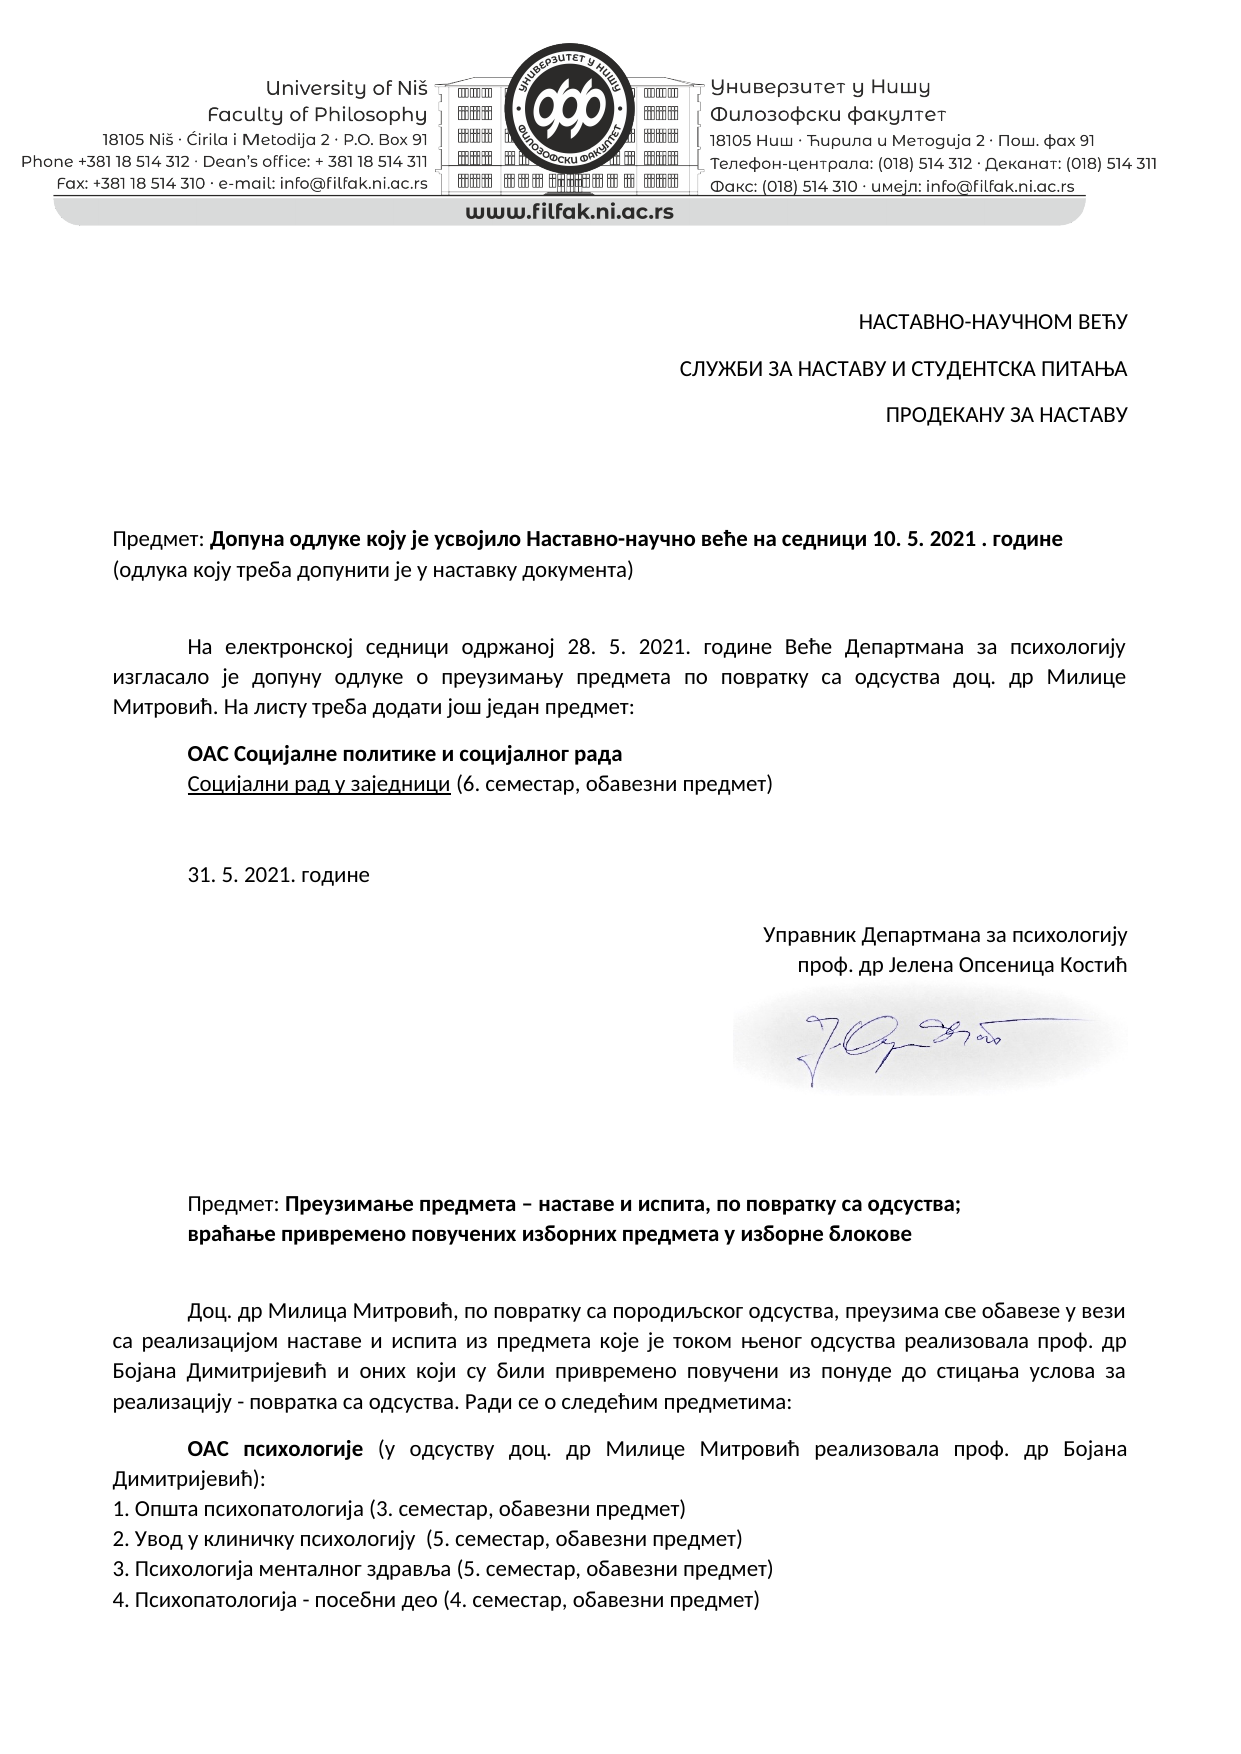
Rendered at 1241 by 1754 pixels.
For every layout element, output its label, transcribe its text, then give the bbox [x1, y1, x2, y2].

text Предмет: Допуна одлуке коју је усвојило Наставно-научно веће на седници 10. 5. 2021 . године [112, 524, 1128, 552]
picture [732, 980, 1129, 1096]
text Управник Департмана за психологију [112, 920, 1128, 948]
text враћање привремено повучених изборних предмета у изборне блокове [112, 1219, 1128, 1247]
text Доц. др Милица Митровић, по повратку са породиљског одсуства, преузима све обавезе у вези са реализацијом наставе и испита из предмета које је током њеног одсуства реализовала проф. др Бојана Димитријевић и оних који су били привремено повучени из понуде до стицања услова за реализацију - повратка са одсуства. Ради се о следећим предметима: [112, 1296, 1128, 1415]
text ПРОДЕКАНУ ЗА НАСТАВУ [112, 401, 1128, 428]
text 4. Психопатологија - посебни део (4. семестар, обавезни предмет) [112, 1585, 1128, 1613]
text (одлука коју треба допунити је у наставку документа) [112, 555, 1128, 583]
text 3. Психологија менталног здравља (5. семестар, обавезни предмет) [112, 1554, 1128, 1582]
text 1. Општа психопатологија (3. семестар, обавезни предмет) [112, 1494, 1128, 1522]
text 31. 5. 2021. године [112, 860, 1128, 888]
picture [0, 41, 1182, 227]
text 2. Увод у клиничку психологију (5. семестар, обавезни предмет) [112, 1524, 1128, 1552]
text Социјални рад у заједници (6. семестар, обавезни предмет) [112, 769, 1128, 797]
text НАСТАВНО-НАУЧНОМ ВЕЋУ [112, 307, 1128, 335]
text ОАС психологије (у одсуству доц. др Милице Митровић реализовала проф. др Бојана Димитријевић): [112, 1434, 1128, 1492]
text ОАС Социјалне политике и социјалног рада [112, 739, 1128, 767]
text Предмет: Преузимање предмета – наставе и испита, по повратку са одсуства; [112, 1189, 1128, 1217]
text СЛУЖБИ ЗА НАСТАВУ И СТУДЕНТСКА ПИТАЊА [112, 354, 1128, 382]
text На електронској седници одржаној 28. 5. 2021. године Веће Департмана за психологију изгласало је допуну одлуке о преузимању предмета по повратку са одсуства доц. др Милице Митровић. На листу треба додати још један предмет: [112, 632, 1128, 720]
text проф. др Јелена Опсеница Костић [112, 951, 1128, 978]
